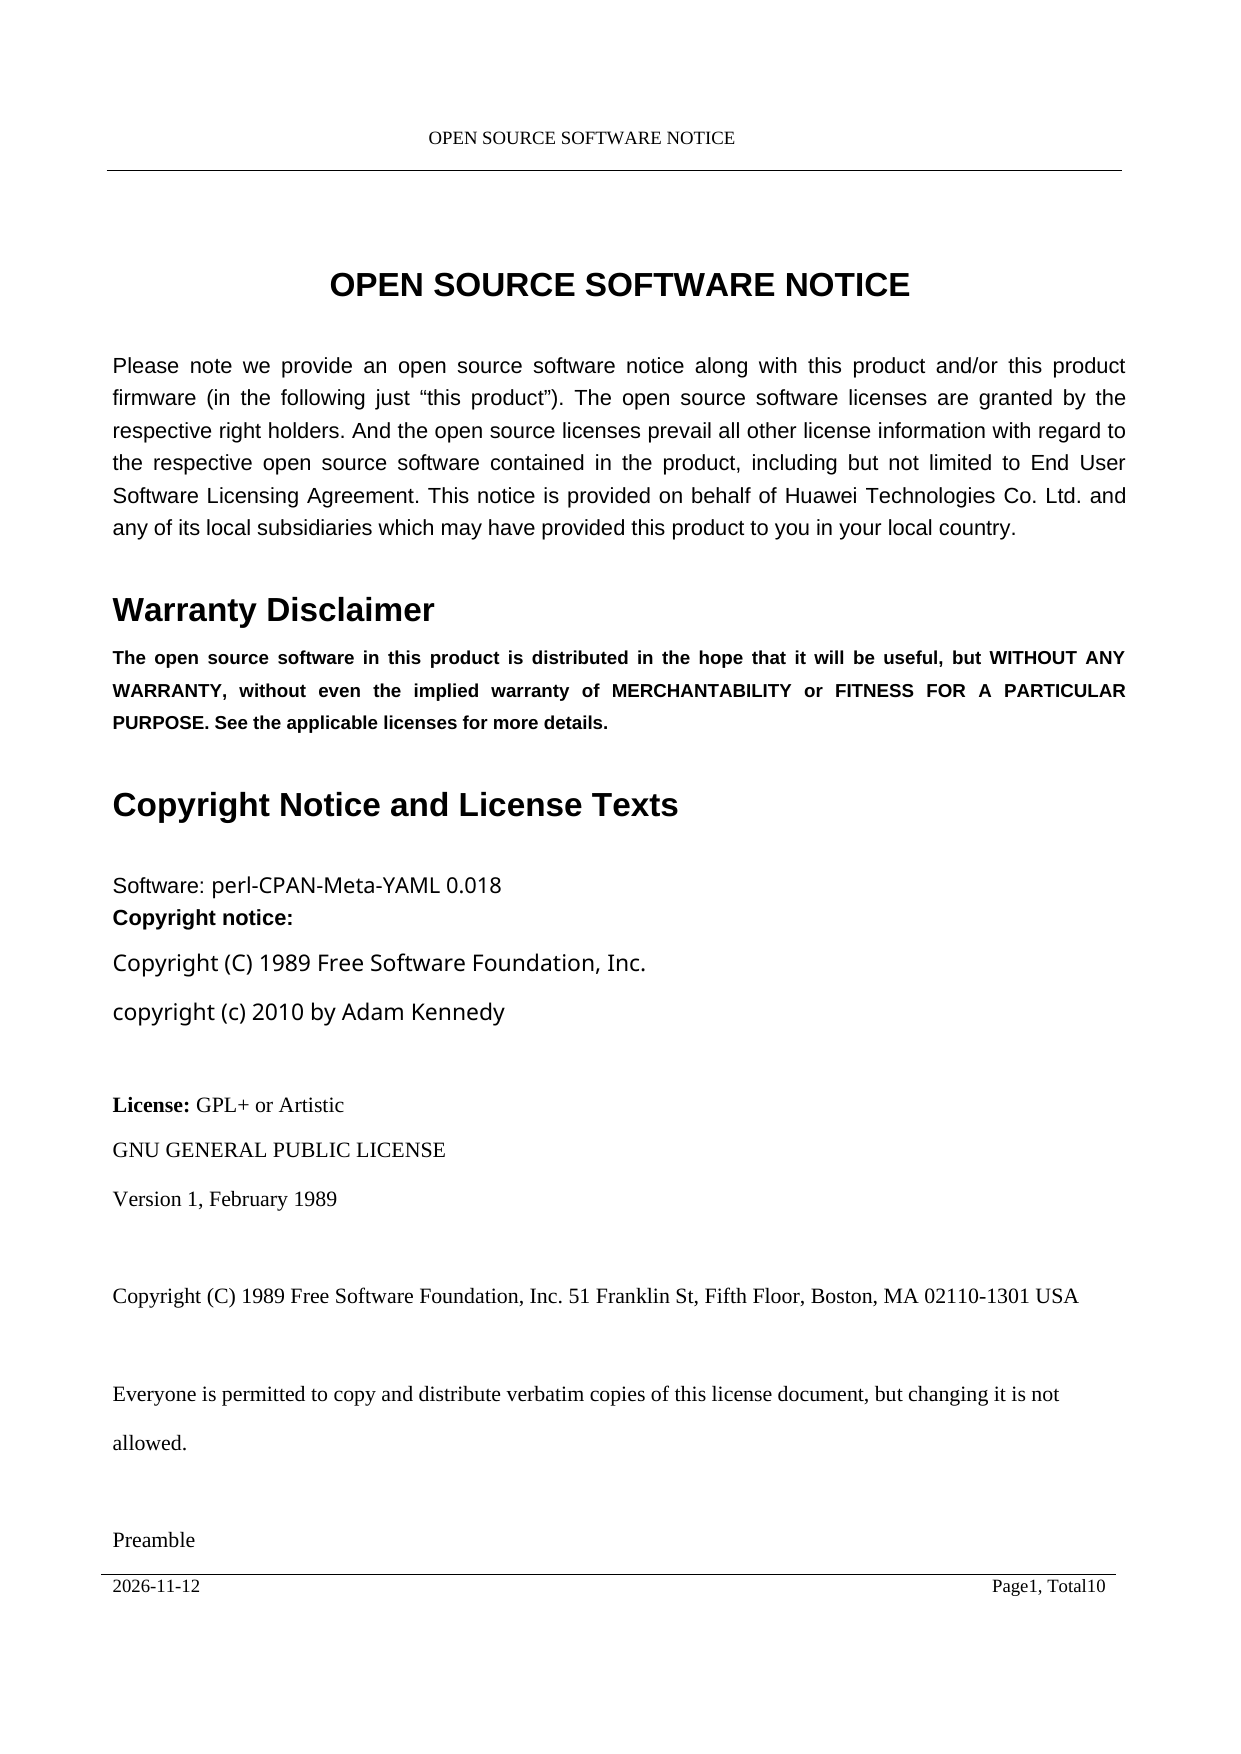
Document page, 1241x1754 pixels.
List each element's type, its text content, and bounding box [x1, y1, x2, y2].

text Please note we provide an open source software notice along with this product and/or this product firmware (in the following just “this product”). The open source software licenses are granted by the respective right holders. And the open source licenses prevail all other license information with regard to the respective open source software contained in the product, including but not limited to End User Software Licensing Agreement. This notice is provided on behalf of Huawei Technologies Co. Ltd. and any of its local subsidiaries which may have provided this product to you in your local country. [112, 349, 1128, 544]
text Copyright (C) 1989 Free Software Foundation, Inc. copyright (c) 2010 by Adam Kennedy [112, 947, 1128, 1028]
text Copyright Notice and License Texts [112, 771, 1128, 836]
text Copyright notice: [112, 901, 1128, 934]
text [112, 1134, 1128, 1556]
text OPEN SOURCE SOFTWARE NOTICE [112, 251, 1128, 316]
text The open source software in this product is distributed in the hope that it will be useful, but WITHOUT ANY WARRANTY, without even the implied warranty of MERCHANTABILITY or FITNESS FOR A PARTICULAR PURPOSE. See the applicable licenses for more details. [112, 641, 1128, 739]
text Warranty Disclaimer [112, 576, 1128, 641]
text Software: perl-CPAN-Meta-YAML 0.018 [112, 869, 1128, 901]
text License: GPL+ or Artistic [112, 1088, 1128, 1121]
